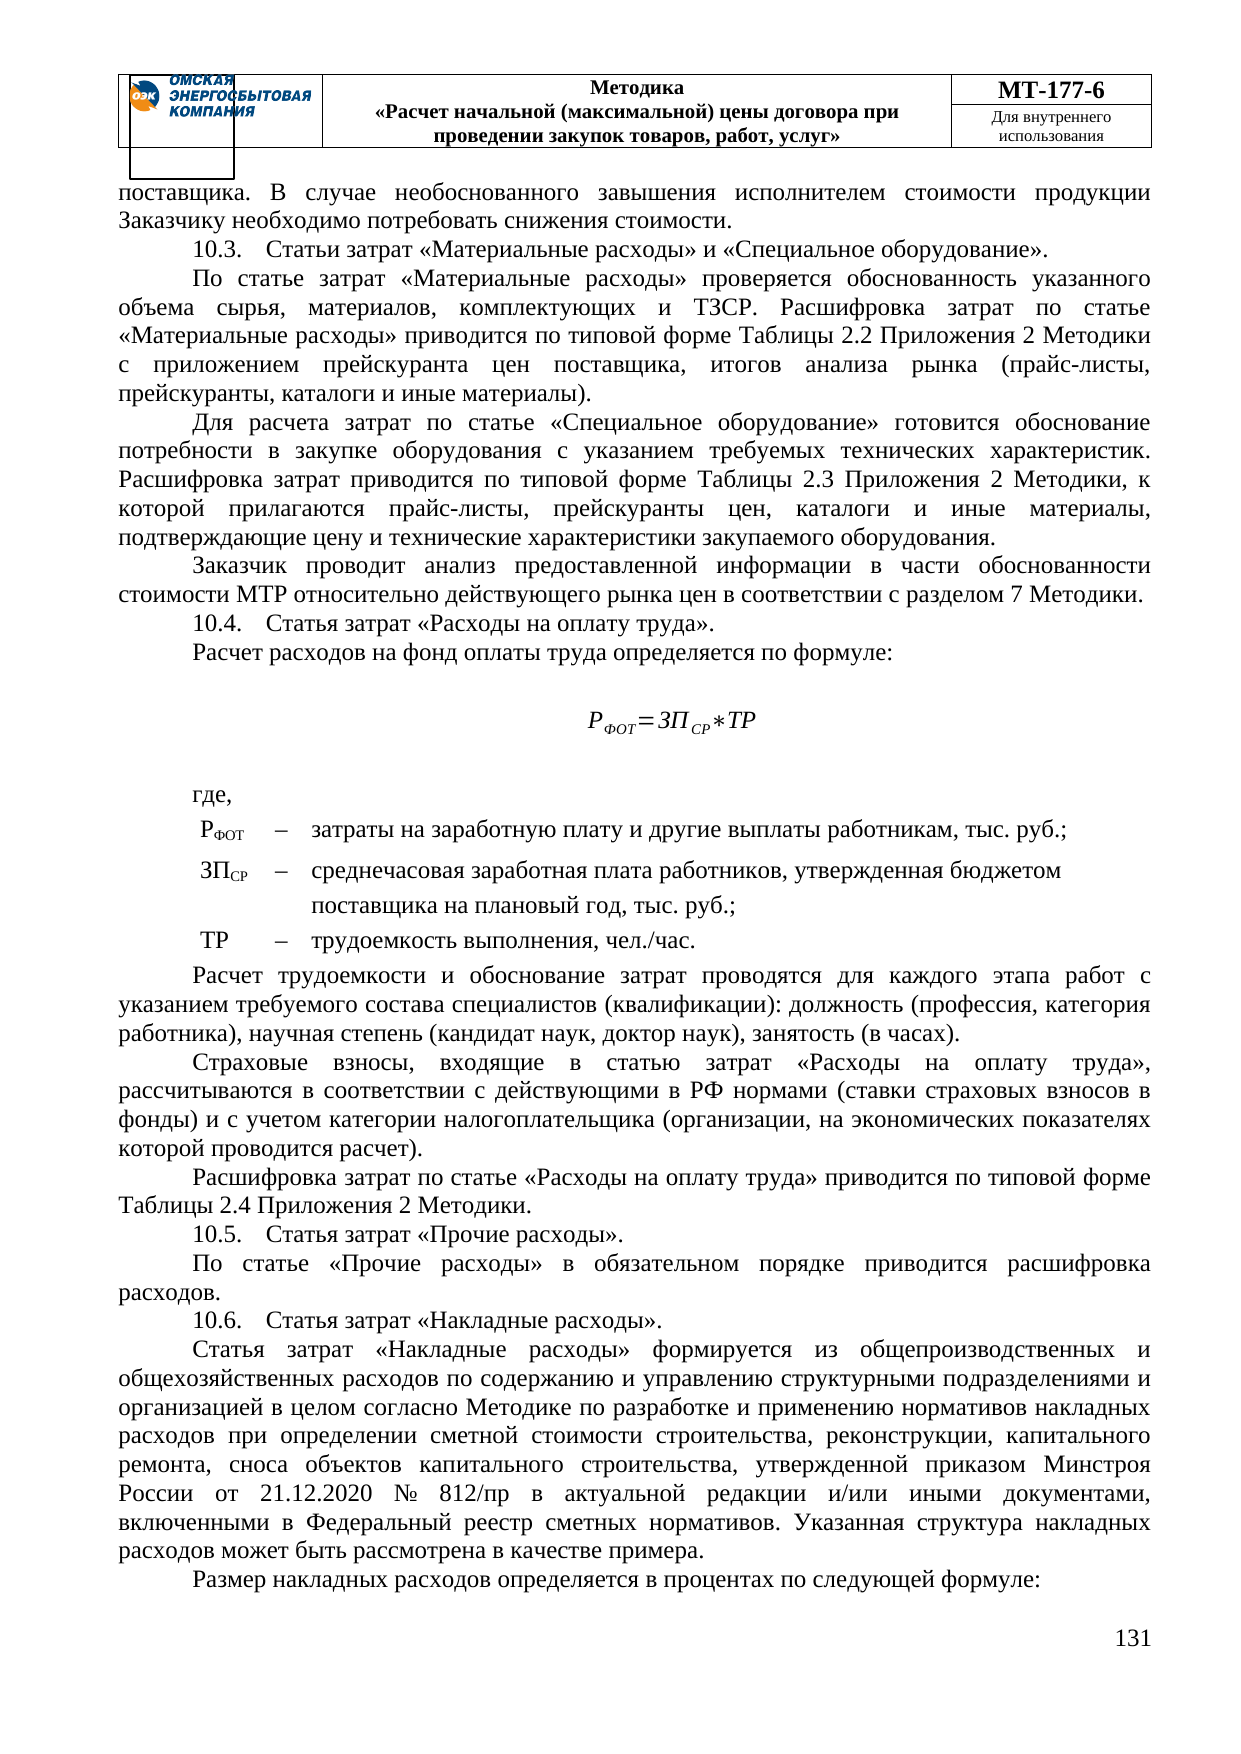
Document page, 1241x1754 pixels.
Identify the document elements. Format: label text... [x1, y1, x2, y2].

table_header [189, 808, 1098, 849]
list Статья затрат «Накладные расходы». [118, 1306, 1152, 1334]
text Расшифровка затрат по статье «Расходы на оплату труда» приводится по типовой форме Таблицы 2.4 Приложения 2 Методики. [118, 1162, 1152, 1219]
picture [129, 74, 312, 117]
text Заказчик проводит анализ предоставленной информации в части обоснованности стоимости МТР относительно действующего рынка цен в соответствии с разделом 7 Методики. [118, 551, 1152, 608]
list Статьи затрат «Материальные расходы» и «Специальное оборудование». [118, 234, 1152, 263]
text где, [118, 779, 1152, 808]
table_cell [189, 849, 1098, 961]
list Статья затрат «Расходы на оплату труда». [118, 608, 1152, 637]
text По статье затрат «Материальные расходы» проверяется обоснованность указанного объема сырья, материалов, комплектующих и ТЗСР. Расшифровка затрат по статье «Материальные расходы» приводится по типовой форме Таблицы 2.2 Приложения 2 Методики с приложением прейскуранта цен поставщика, итогов анализа рынка (прайс-листы, прейскуранты, каталоги и иные материалы). [118, 263, 1152, 407]
list Статья затрат «Прочие расходы». [118, 1219, 1152, 1248]
text Расчет расходов на фонд оплаты труда определяется по формуле: [118, 637, 1152, 666]
text Расчет трудоемкости и обоснование затрат проводятся для каждого этапа работ с указанием требуемого состава специалистов (квалификации): должность (профессия, категория работника), научная степень (кандидат наук, доктор наук), занятость (в часах). [118, 961, 1152, 1047]
text Размер накладных расходов определяется в процентах по следующей формуле: [118, 1564, 1152, 1593]
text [118, 177, 1152, 234]
text Для расчета затрат по статье «Специальное оборудование» готовится обоснование потребности в закупке оборудования с указанием требуемых технических характеристик. Расшифровка затрат приводится по типовой форме Таблицы 2.3 Приложения 2 Методики, к которой прилагаются прайс-листы, прейскуранты цен, каталоги и иные материалы, подтверждающие цену и технические характеристики закупаемого оборудования. [118, 407, 1152, 551]
text По статье «Прочие расходы» в обязательном порядке приводится расшифровка расходов. [118, 1248, 1152, 1306]
text Страховые взносы, входящие в статью затрат «Расходы на оплату труда», рассчитываются в соответствии с действующими в РФ нормами (ставки страховых взносов в фонды) и с учетом категории налогоплательщика (организации, на экономических показателях которой проводится расчет). [118, 1047, 1152, 1162]
text Статья затрат «Накладные расходы» формируется из общепроизводственных и общехозяйственных расходов по содержанию и управлению структурными подразделениями и организацией в целом согласно Методике по разработке и применению нормативов накладных расходов при определении сметной стоимости строительства, реконструкции, капитального ремонта, сноса объектов капитального строительства, утвержденной приказом Минстроя России от 21.12.2020 № 812/пр в актуальной редакции и/или иными документами, включенными в Федеральный реестр сметных нормативов. Указанная структура накладных расходов может быть рассмотрена в качестве примера. [118, 1334, 1152, 1564]
